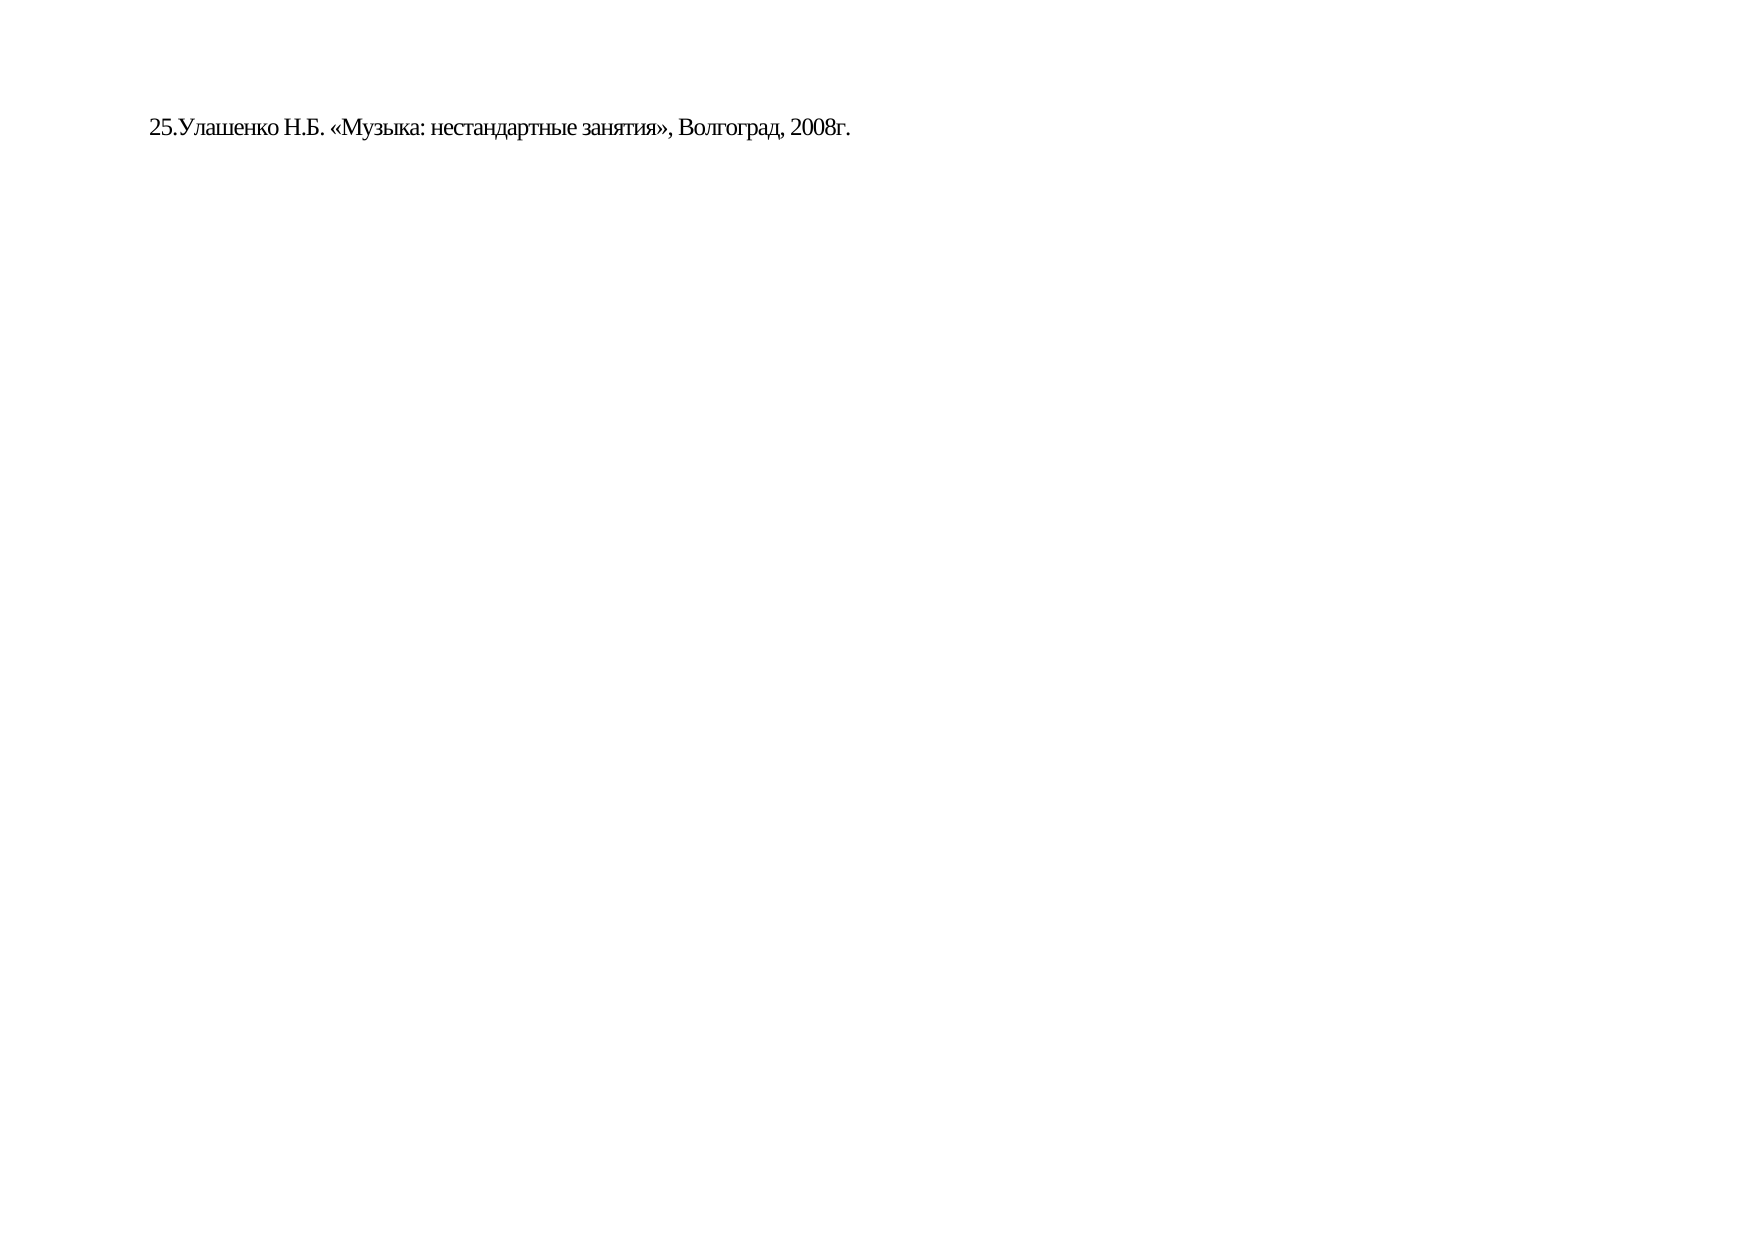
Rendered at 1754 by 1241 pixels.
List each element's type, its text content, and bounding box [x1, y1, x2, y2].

text 25.Улашенко Н.Б. «Музыка: нестандартные занятия», Волгоград, 2008г. [75, 112, 1679, 141]
